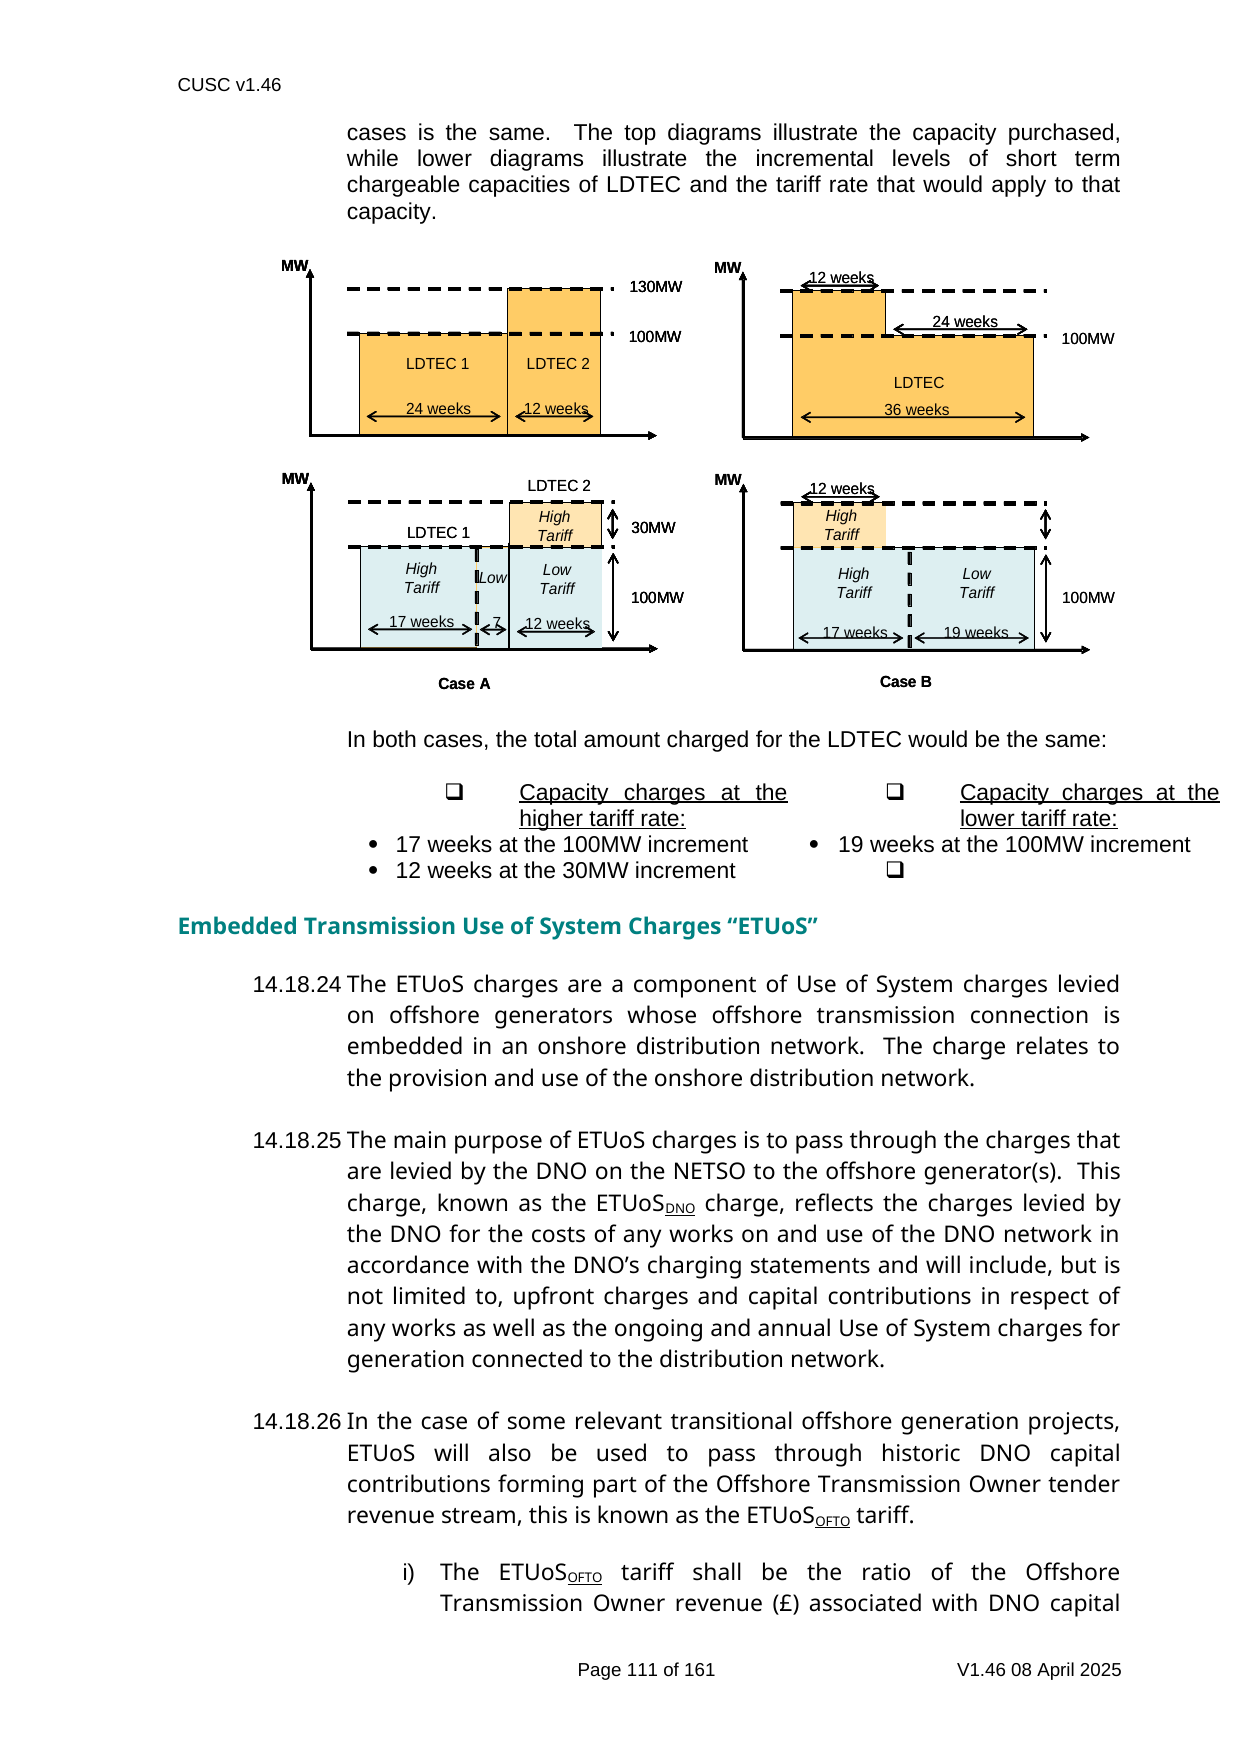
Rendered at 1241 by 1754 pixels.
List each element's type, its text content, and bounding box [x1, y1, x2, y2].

list The main purpose of ETUoS charges is to pass through the charges that are levied by the DNO on the NETSO to the offshore generator(s). This charge, known as the ETUoSDNO charge, reflects the charges levied by the DNO for the costs of any works on and use of the DNO network in accordance with the DNO’s charging statements and will include, but is not limited to, upfront charges and capital contributions in respect of any works as well as the ongoing and annual Use of System charges for generation connected to the distribution network. [252, 1124, 1121, 1374]
list In the case of some relevant transitional offshore generation projects, ETUoS will also be used to pass through historic DNO capital contributions forming part of the Offshore Transmission Owner tender revenue stream, this is known as the ETUoSOFTO tariff. [252, 1405, 1121, 1530]
text In both cases, the total amount charged for the LDTEC would be the same: [347, 726, 1121, 752]
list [402, 1556, 1121, 1618]
list The ETUoS charges are a component of Use of System charges levied on offshore generators whose offshore transmission connection is embedded in an onshore distribution network. The charge relates to the provision and use of the onshore distribution network. [252, 968, 1121, 1093]
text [347, 119, 1121, 224]
table_header Capacity charges at the lower tariff rate: 19 weeks at the 100MW increment [799, 779, 1231, 884]
subtitle Embedded Transmission Use of System Charges “ETUoS” [177, 910, 1121, 941]
table_header Capacity charges at the higher tariff rate: 17 weeks at the 100MW increment 12 weeks at the 30MW increment [358, 779, 798, 884]
